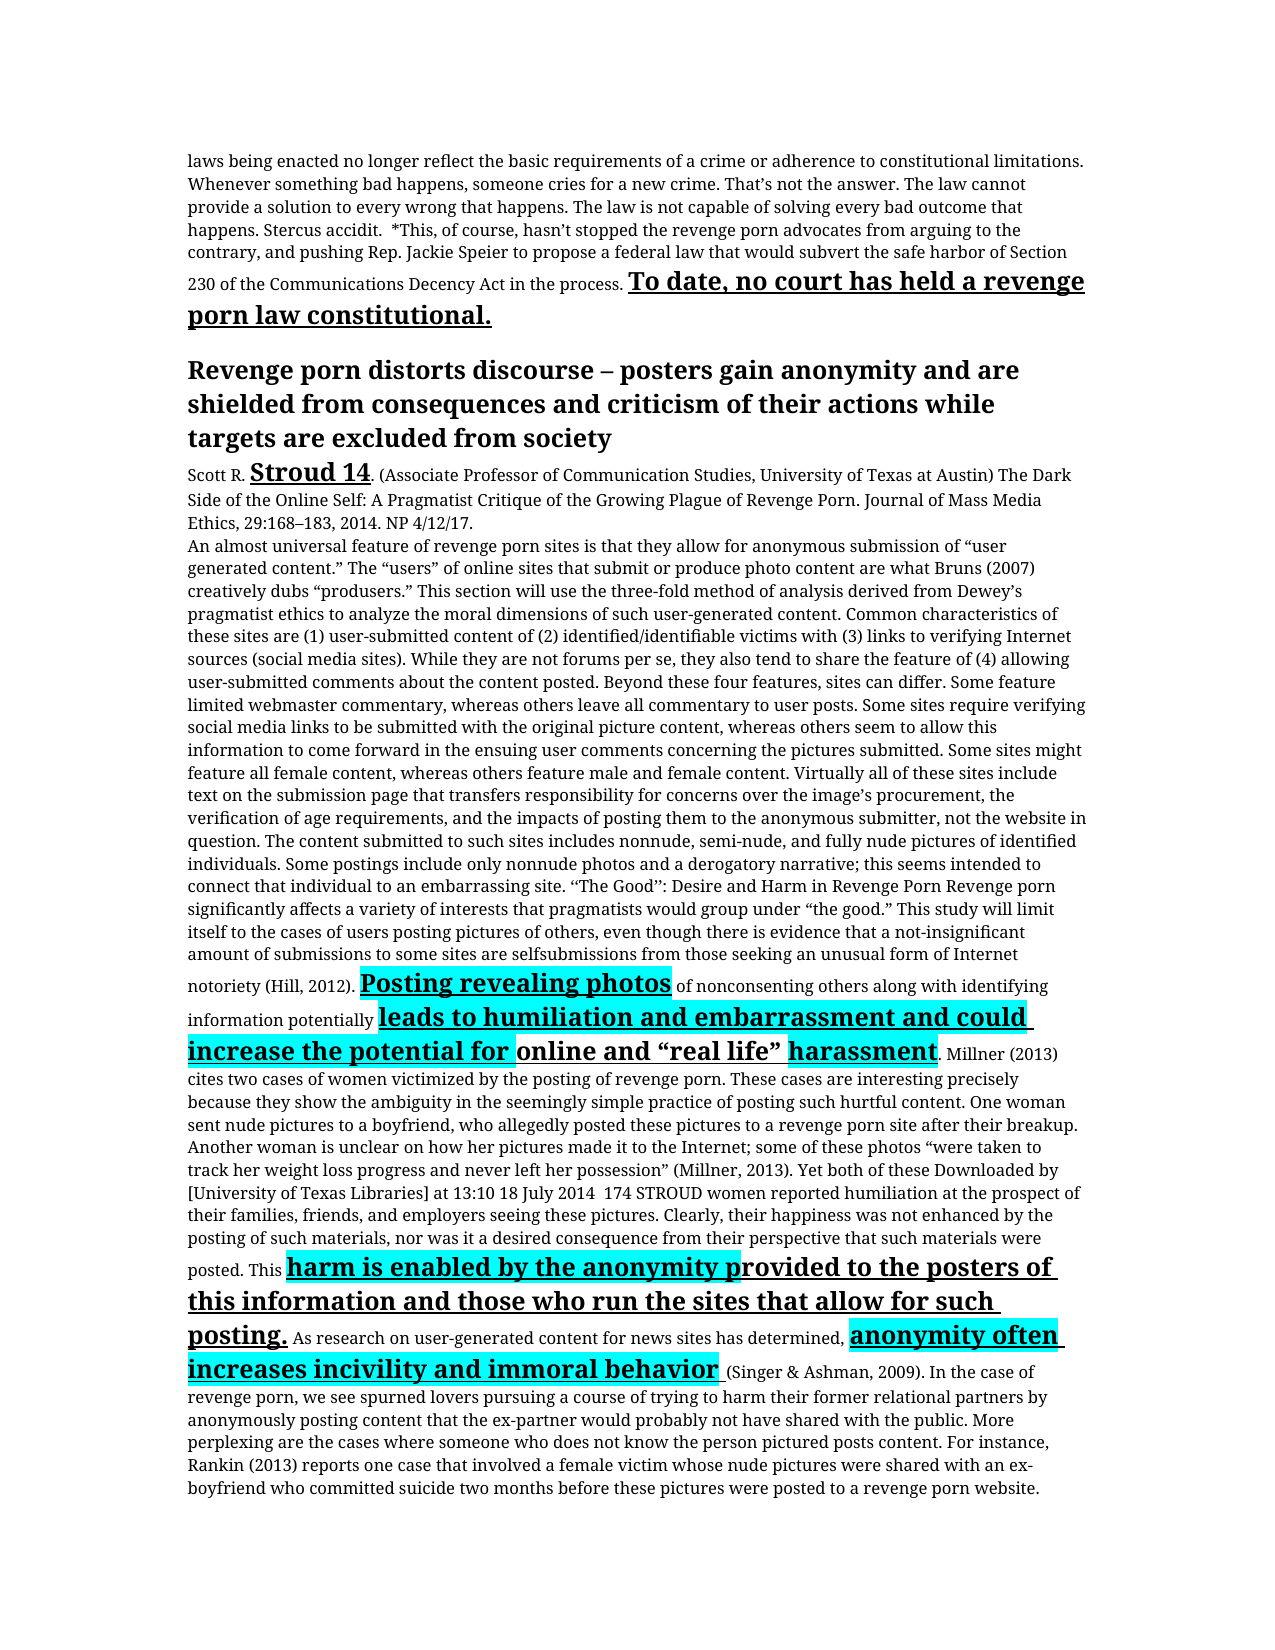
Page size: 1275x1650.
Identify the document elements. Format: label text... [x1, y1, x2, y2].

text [187, 534, 1087, 1499]
text Scott R. Stroud 14. (Associate Professor of Communication Studies, University of Texas at Austin) The Dark Side of the Online Self: A Pragmatist Critique of the Growing Plague of Revenge Porn. Journal of Mass Media Ethics, 29:168–183, 2014. NP 4/12/17. [187, 455, 1087, 534]
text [187, 150, 1087, 332]
subtitle Revenge porn distorts discourse – posters gain anonymity and are shielded from consequences and criticism of their actions while targets are excluded from society [187, 352, 1087, 455]
